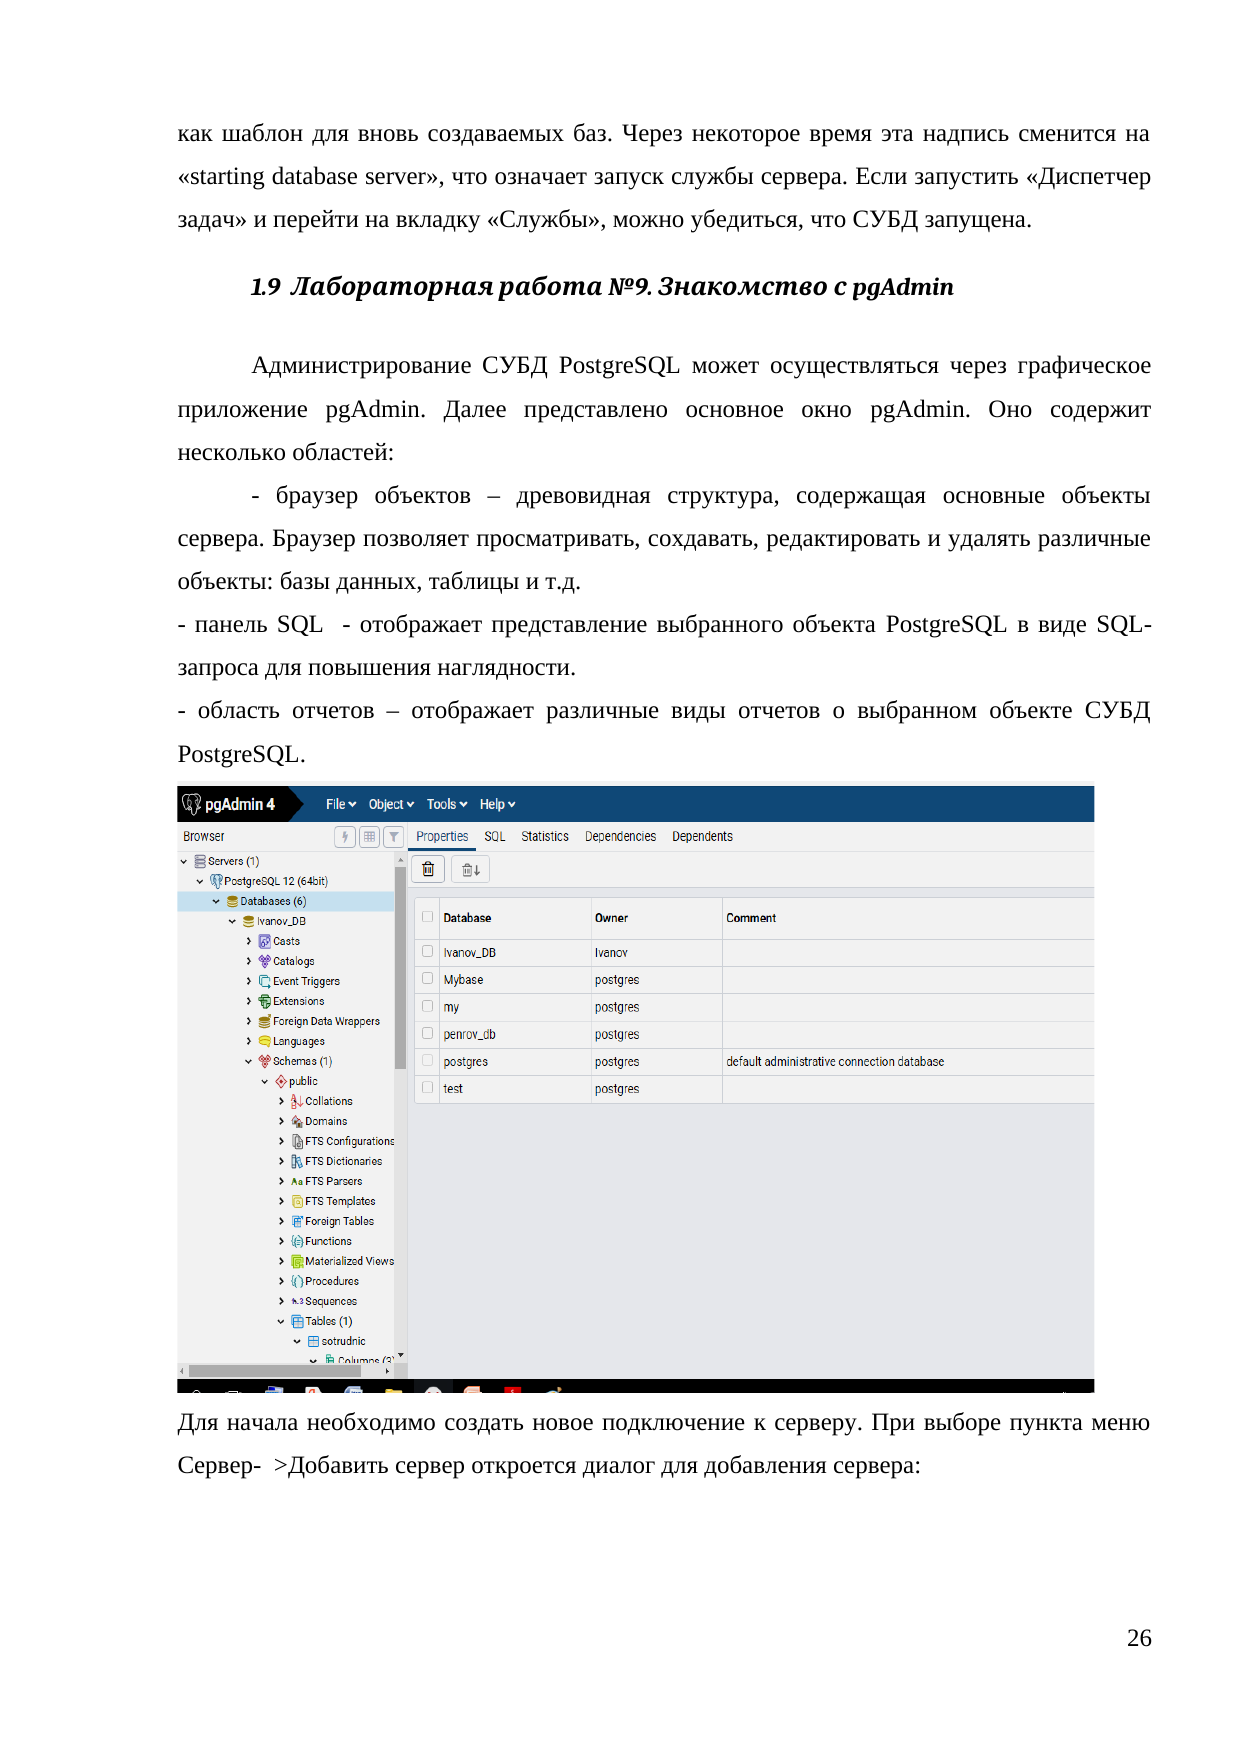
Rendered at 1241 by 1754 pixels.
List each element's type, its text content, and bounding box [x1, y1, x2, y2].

text - панель SQL - отображает представление выбранного объекта PostgreSQL в виде SQL-запроса для повышения наглядности. [177, 609, 1152, 681]
text Администрирование СУБД PostgreSQL может осуществляться через графическое приложение pgAdmin. Далее представлено основное окно pgAdmin. Оно содержит несколько областей: [177, 351, 1152, 466]
picture [177, 781, 1095, 1393]
subtitle 1.9 Лабораторная работа №9. Знакомство с pgAdmin [177, 272, 1152, 301]
text Для начала необходимо создать новое подключение к серверу. При выборе пункта меню Сервер- >Добавить сервер откроется диалог для добавления сервера: [177, 1407, 1152, 1479]
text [177, 118, 1152, 233]
text - область отчетов – отображает различные виды отчетов о выбранном объекте СУБД PostgreSQL. [177, 696, 1152, 767]
text - браузер объектов – древовидная структура, содержащая основные объекты сервера. Браузер позволяет просматривать, сохдавать, редактировать и удалять различные объекты: базы данных, таблицы и т.д. [177, 480, 1152, 595]
